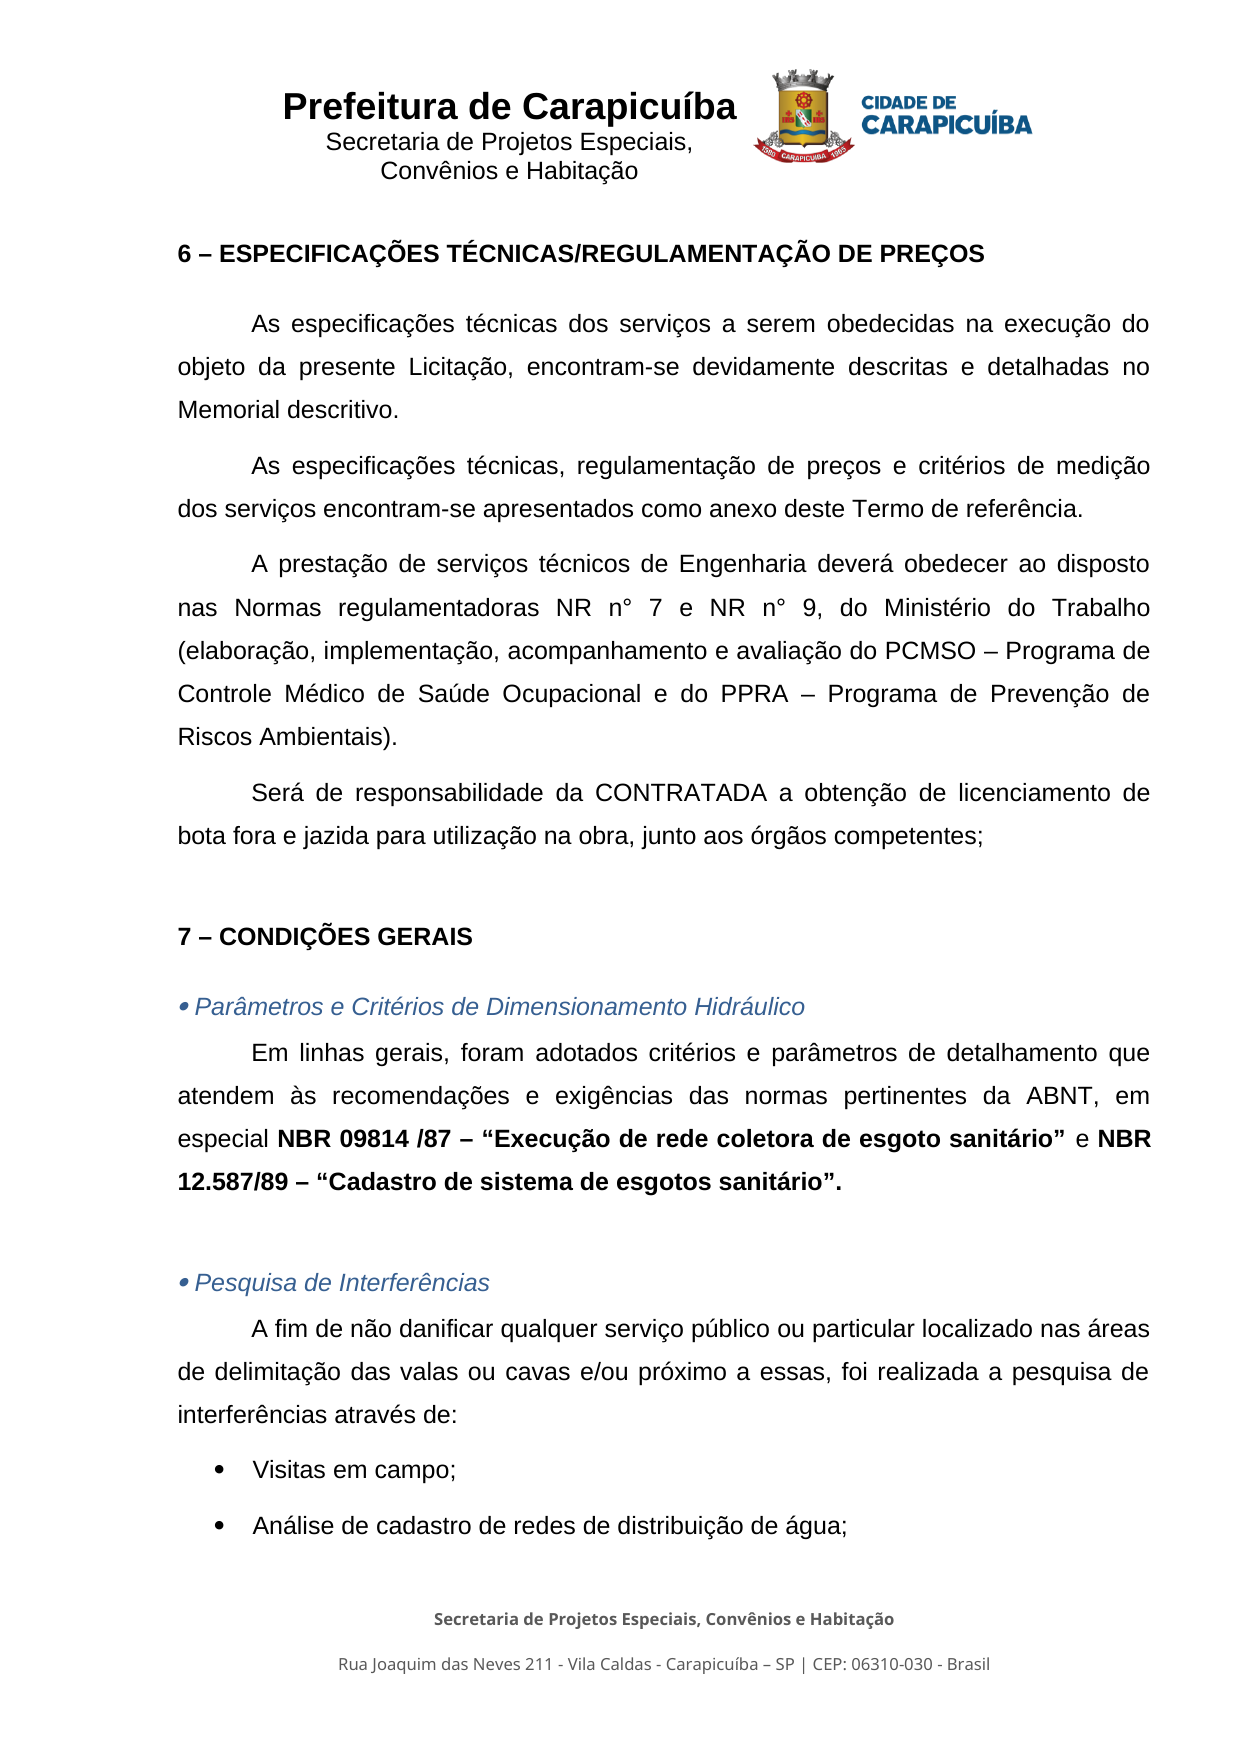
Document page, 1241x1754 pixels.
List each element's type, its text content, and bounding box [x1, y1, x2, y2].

text Será de responsabilidade da CONTRATADA a obtenção de licenciamento de bota fora e jazida para utilização na obra, junto aos órgãos competentes; [177, 778, 1152, 849]
subtitle Pesquisa de Interferências [177, 1268, 1152, 1297]
list Análise de cadastro de redes de distribuição de água; [215, 1511, 1152, 1540]
text 7 – CONDIÇÕES GERAIS [177, 922, 1152, 951]
text As especificações técnicas dos serviços a serem obedecidas na execução do objeto da presente Licitação, encontram-se devidamente descritas e detalhadas no Memorial descritivo. [177, 309, 1152, 424]
text Em linhas gerais, foram adotados critérios e parâmetros de detalhamento que atendem às recomendações e exigências das normas pertinentes da ABNT, em especial NBR 09814 /87 – “Execução de rede coletora de esgoto sanitário” e NBR 12.587/89 – “Cadastro de sistema de esgotos sanitário”. [177, 1037, 1152, 1196]
text As especificações técnicas, regulamentação de preços e critérios de medição dos serviços encontram-se apresentados como anexo deste Termo de referência. [177, 451, 1152, 523]
subtitle Parâmetros e Critérios de Dimensionamento Hidráulico [177, 992, 1152, 1021]
text A prestação de serviços técnicos de Engenharia deverá obedecer ao disposto nas Normas regulamentadoras NR n° 7 e NR n° 9, do Ministério do Trabalho (elaboração, implementação, acompanhamento e avaliação do PCMSO – Programa de Controle Médico de Saúde Ocupacional e do PPRA – Programa de Prevenção de Riscos Ambientais). [177, 549, 1152, 751]
text 6 – ESPECIFICAÇÕES TÉCNICAS/REGULAMENTAÇÃO DE PREÇOS [177, 239, 1152, 268]
picture [753, 67, 1035, 162]
list Visitas em campo; [215, 1456, 1152, 1484]
text A fim de não danificar qualquer serviço público ou particular localizado nas áreas de delimitação das valas ou cavas e/ou próximo a essas, foi realizada a pesquisa de interferências através de: [177, 1314, 1152, 1429]
